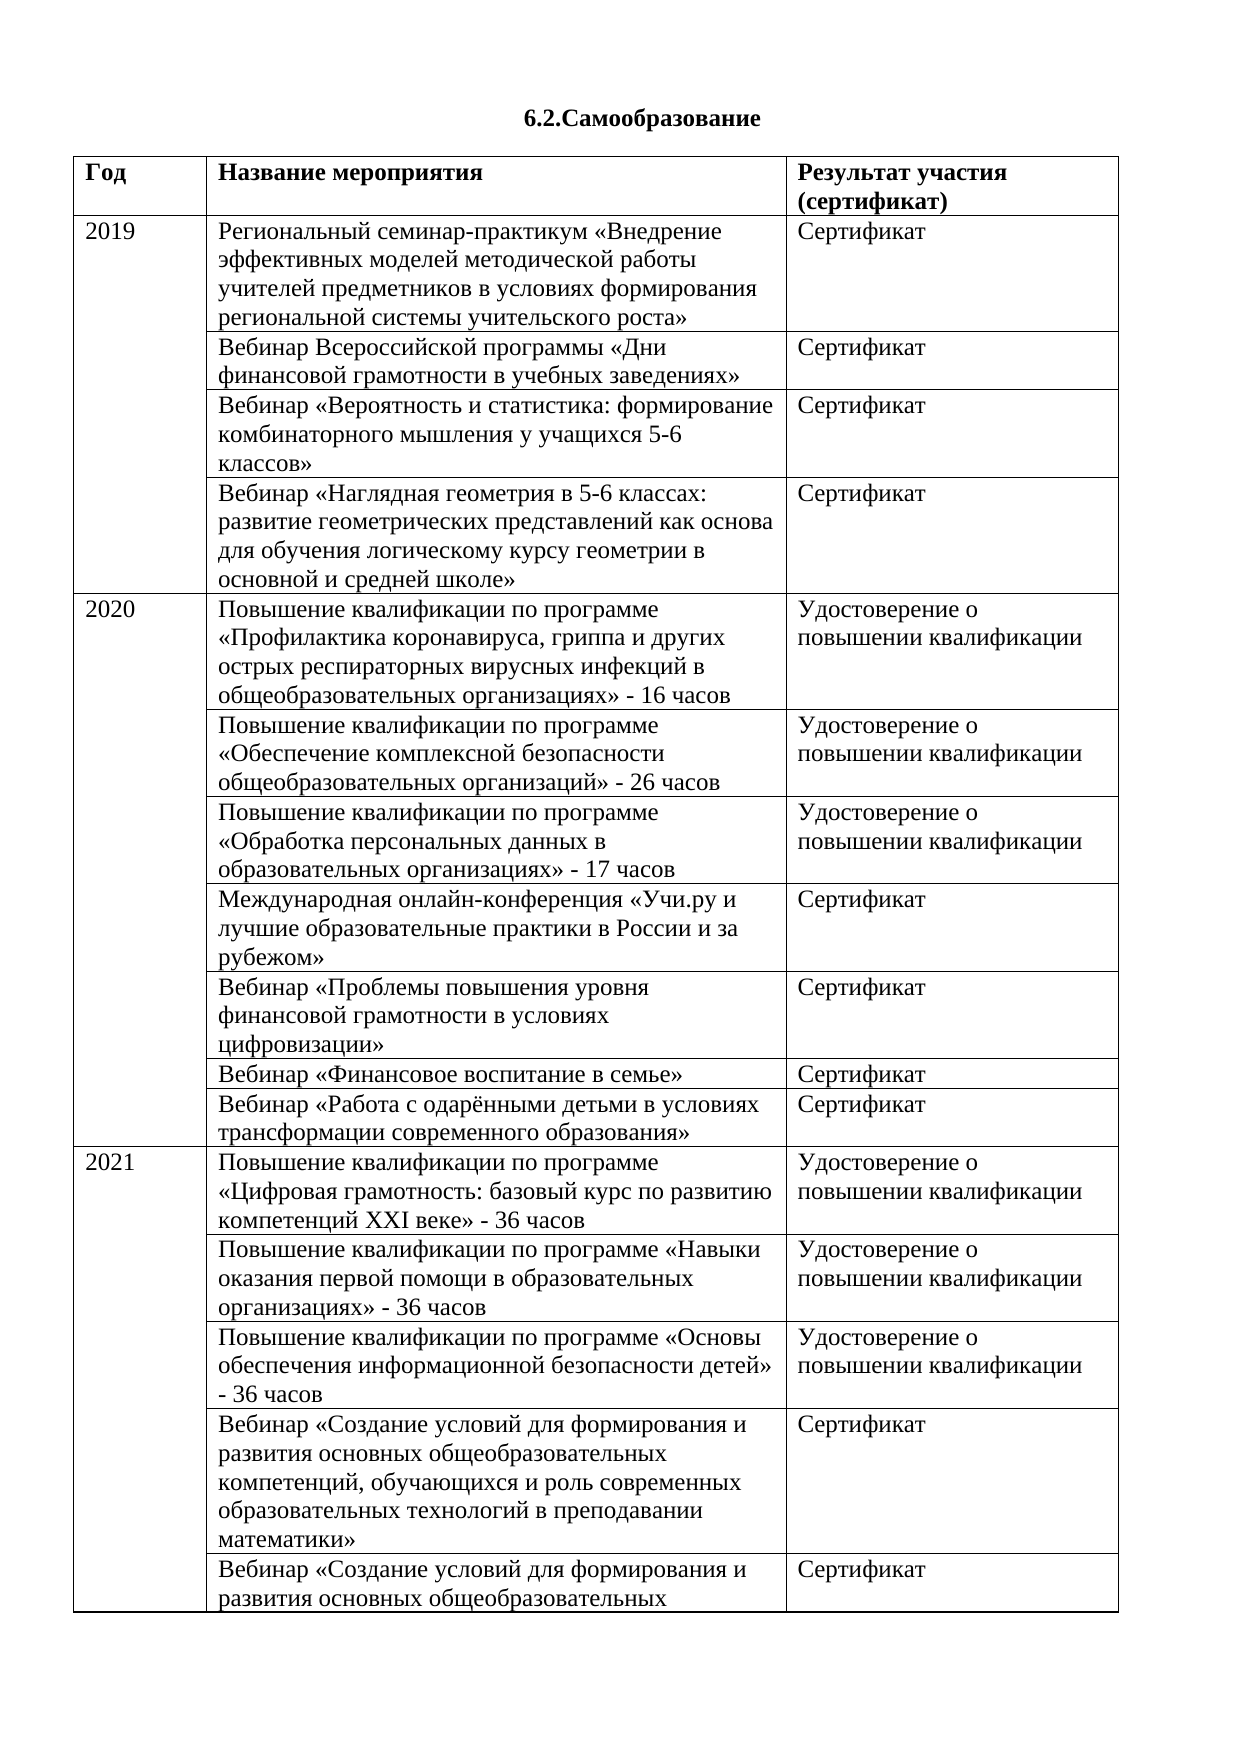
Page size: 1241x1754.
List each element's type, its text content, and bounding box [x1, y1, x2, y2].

table_cell Повышение квалификации по программе «Навыки оказания первой помощи в образовательных организациях» - 36 часов [207, 1235, 786, 1321]
table_cell Повышение квалификации по программе «Цифровая грамотность: базовый курс по развитию компетенций XXI веке» - 36 часов [207, 1147, 786, 1233]
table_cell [207, 1554, 786, 1611]
table_cell Международная онлайн-конференция «Учи.ру и лучшие образовательные практики в России и за рубежом» [207, 884, 786, 971]
table_cell Удостоверение о повышении квалификации [787, 1147, 1118, 1233]
table_cell 2019 [74, 216, 206, 593]
table_cell Сертификат [787, 1059, 1118, 1088]
table_header Год [74, 157, 206, 215]
table_cell Сертификат [787, 1554, 1118, 1611]
table_cell Удостоверение о повышении квалификации [787, 797, 1118, 883]
table_cell Удостоверение о повышении квалификации [787, 1322, 1118, 1408]
table_cell Региональный семинар-практикум «Внедрение эффективных моделей методической работы учителей предметников в условиях формирования региональной системы учительского роста» [207, 216, 786, 331]
table_cell Сертификат [787, 1409, 1118, 1553]
table_cell Удостоверение о повышении квалификации [787, 594, 1118, 709]
table_cell Вебинар «Создание условий для формирования и развития основных общеобразовательных компетенций, обучающихся и роль современных образовательных технологий в преподавании математики» [207, 1409, 786, 1553]
table_cell Вебинар «Работа с одарёнными детьми в условиях трансформации современного образования» [207, 1089, 786, 1146]
table_cell Сертификат [787, 884, 1118, 971]
table_cell Вебинар «Финансовое воспитание в семье» [207, 1059, 786, 1088]
table_cell 2020 [74, 594, 206, 1146]
table_cell Сертификат [787, 332, 1118, 389]
table_cell Сертификат [787, 1089, 1118, 1146]
table_cell Вебинар Всероссийской программы «Дни финансовой грамотности в учебных заведениях» [207, 332, 786, 389]
table_cell Вебинар «Наглядная геометрия в 5-6 классах: развитие геометрических представлений как основа для обучения логическому курсу геометрии в основной и средней школе» [207, 478, 786, 593]
table_cell Вебинар «Проблемы повышения уровня финансовой грамотности в условиях цифровизации» [207, 972, 786, 1058]
table_cell Сертификат [787, 972, 1118, 1058]
table_cell Сертификат [787, 478, 1118, 593]
table_cell 2021 [74, 1147, 206, 1611]
table_header Результат участия (сертификат) [787, 157, 1118, 215]
table_cell Вебинар «Вероятность и статистика: формирование комбинаторного мышления у учащихся 5-6 классов» [207, 390, 786, 477]
table_cell Повышение квалификации по программе «Обеспечение комплексной безопасности общеобразовательных организаций» - 26 часов [207, 710, 786, 796]
table_cell Повышение квалификации по программе «Основы обеспечения информационной безопасности детей» - 36 часов [207, 1322, 786, 1408]
text 6.2.Самообразование [133, 103, 1152, 132]
table_cell Повышение квалификации по программе «Обработка персональных данных в образовательных организациях» - 17 часов [207, 797, 786, 883]
table_cell Удостоверение о повышении квалификации [787, 1235, 1118, 1321]
table_header Название мероприятия [207, 157, 786, 215]
table_cell Удостоверение о повышении квалификации [787, 710, 1118, 796]
table_cell Повышение квалификации по программе «Профилактика коронавируса, гриппа и других острых респираторных вирусных инфекций в общеобразовательных организациях» - 16 часов [207, 594, 786, 709]
table_cell Сертификат [787, 390, 1118, 477]
table_cell Сертификат [787, 216, 1118, 331]
